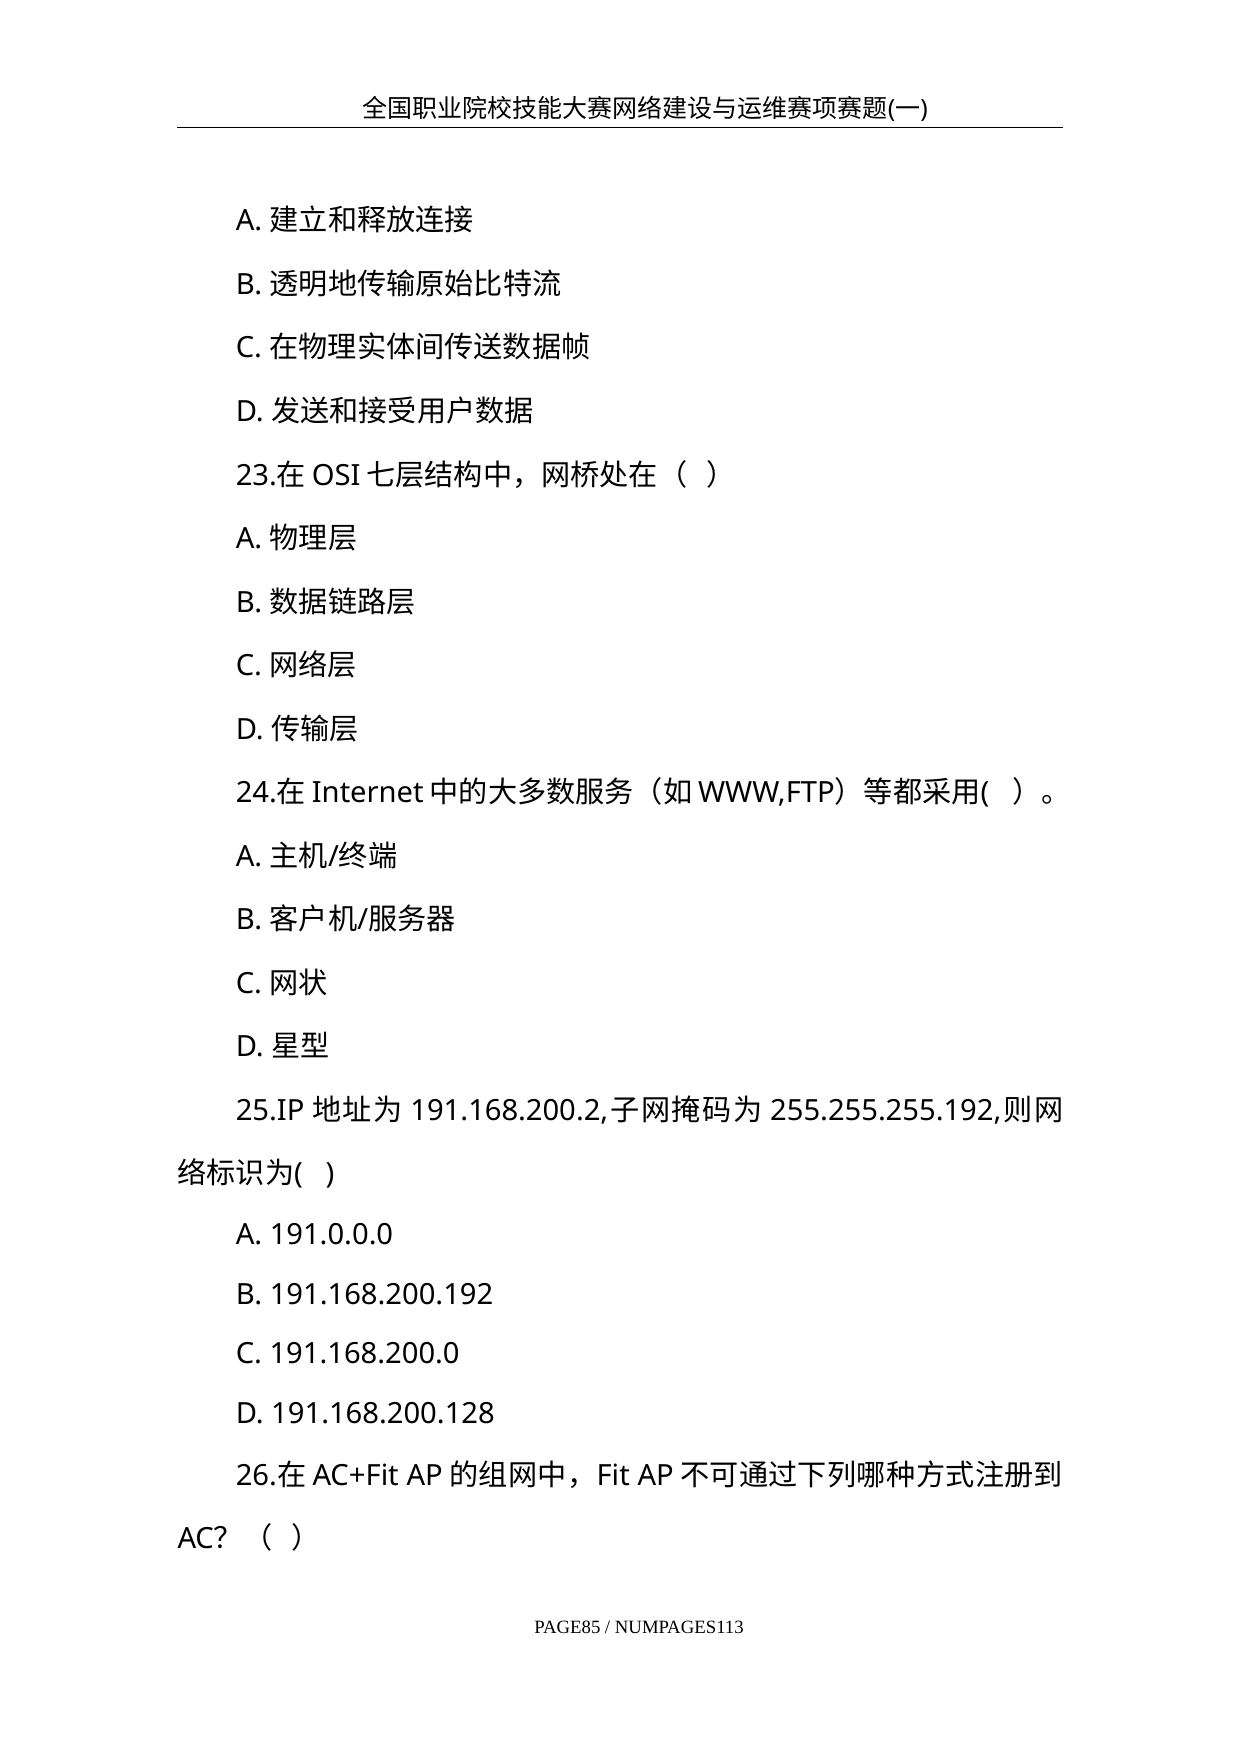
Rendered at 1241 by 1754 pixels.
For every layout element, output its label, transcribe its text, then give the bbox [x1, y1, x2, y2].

text D. 发送和接受用户数据 [177, 387, 1063, 430]
text C. 在物理实体间传送数据帧 [177, 324, 1063, 366]
text B. 191.168.200.192 [177, 1273, 1063, 1313]
text 23.在OSI七层结构中，网桥处在（ ） [177, 451, 1063, 493]
text 24.在Internet中的大多数服务（如WWW,FTP）等都采用( ）。 [177, 769, 1063, 811]
text 25.IP地址为191.168.200.2,子网掩码为255.255.255.192,则网络标识为( ) [177, 1086, 1063, 1192]
text 26.在AC+Fit AP的组网中，Fit AP不可通过下列哪种方式注册到AC？（ ） [177, 1451, 1063, 1557]
text D. 传输层 [177, 705, 1063, 748]
text A. 主机/终端 [177, 832, 1063, 875]
text C. 191.168.200.0 [177, 1332, 1063, 1372]
text C. 网络层 [177, 642, 1063, 684]
text D. 星型 [177, 1023, 1063, 1065]
text A. 191.0.0.0 [177, 1213, 1063, 1253]
text A. 物理层 [177, 514, 1063, 557]
text B. 客户机/服务器 [177, 896, 1063, 938]
text D. 191.168.200.128 [177, 1392, 1063, 1432]
text B. 透明地传输原始比特流 [177, 260, 1063, 303]
text C. 网状 [177, 959, 1063, 1002]
text A. 建立和释放连接 [177, 197, 1063, 239]
text B. 数据链路层 [177, 578, 1063, 621]
